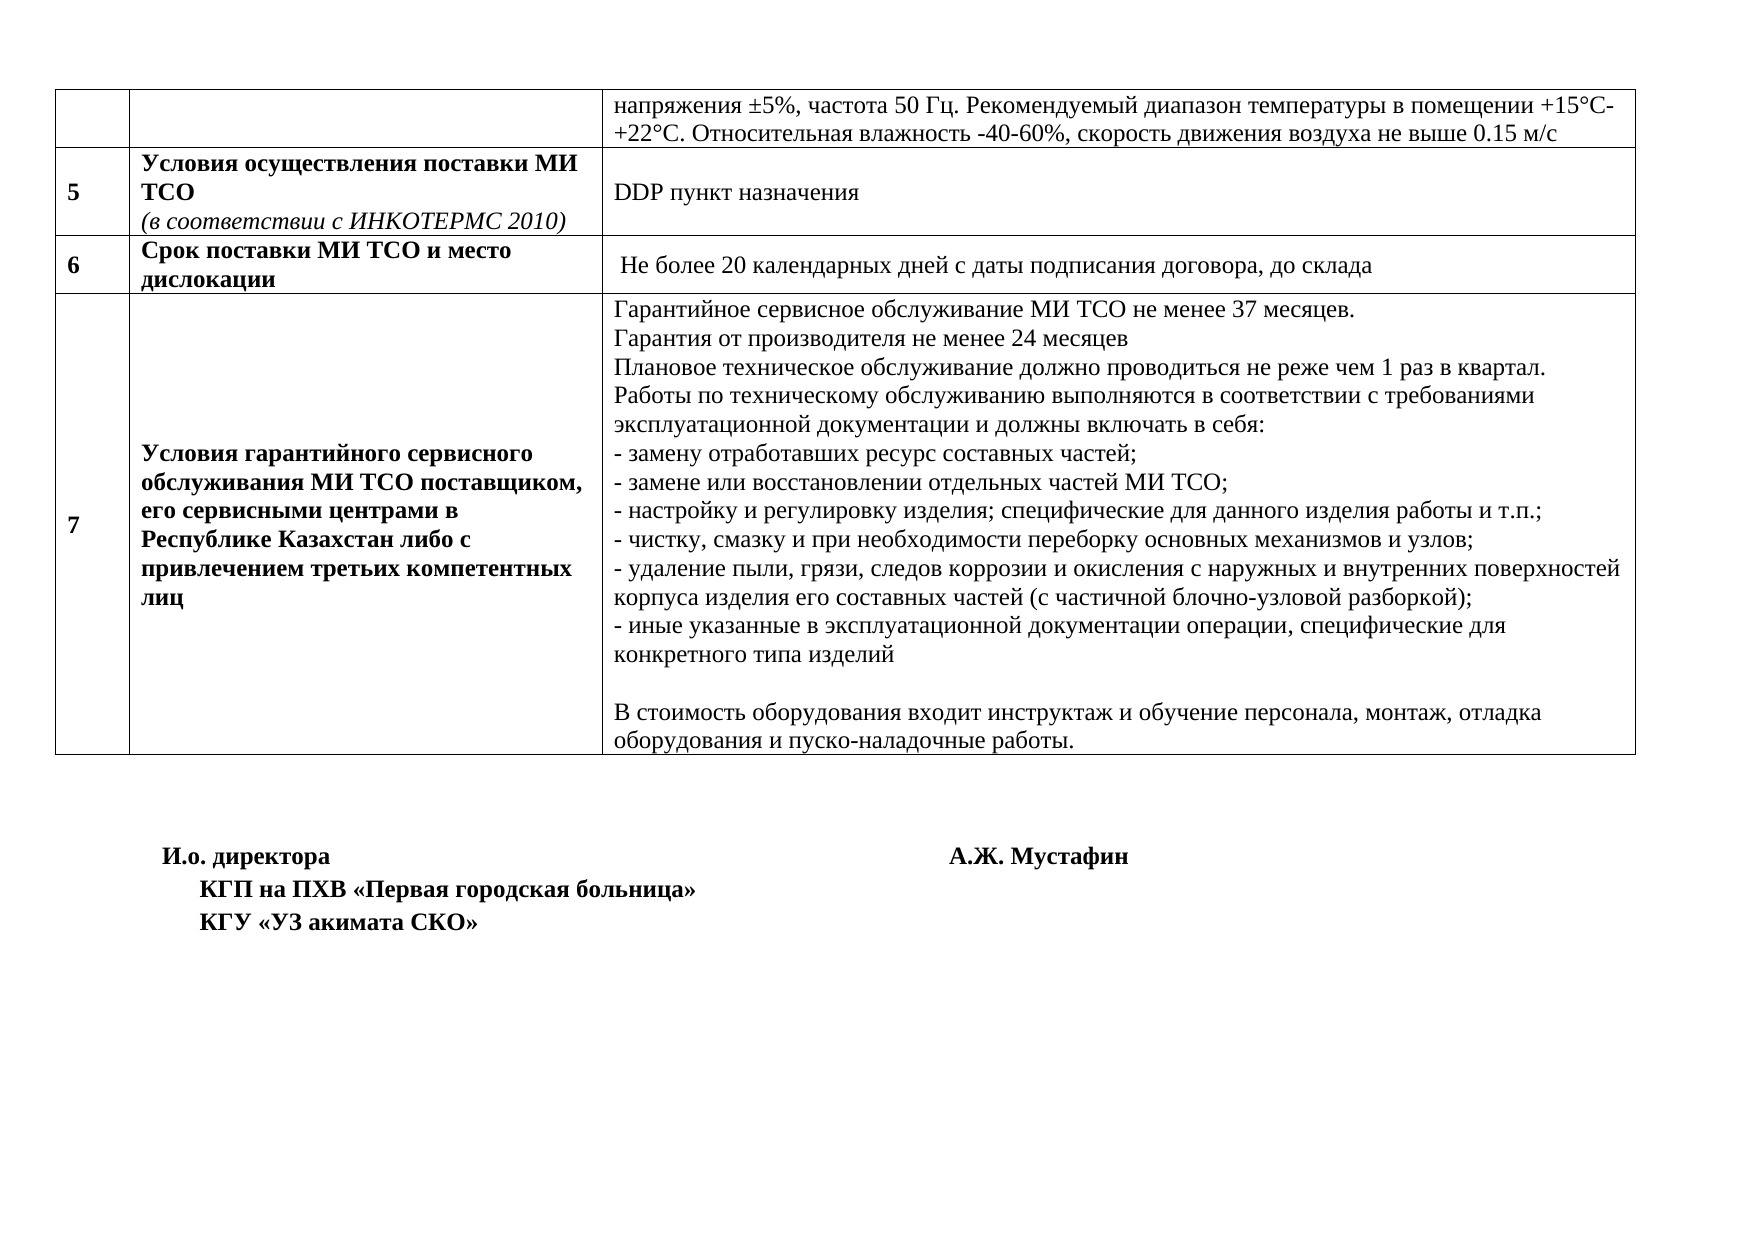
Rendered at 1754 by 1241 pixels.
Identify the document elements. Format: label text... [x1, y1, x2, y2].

table_cell 4 [56, 90, 129, 147]
table_cell Не более 20 календарных дней с даты подписания договора, до склада [603, 236, 1635, 293]
table_cell Гарантийное сервисное обслуживание МИ ТСО не менее 37 месяцев. Гарантия от производителя не менее 24 месяцев Плановое техническое обслуживание должно проводиться не реже чем 1 раз в квартал. Работы по техническому обслуживанию выполняются в соответствии с требованиями эксплуатационной документации и должны включать в себя: - замену отработавших ресурс составных частей; - замене или восстановлении отдельных частей МИ ТСО; - настройку и регулировку изделия; специфические для данного изделия работы и т.п.; - чистку, смазку и при необходимости переборку основных механизмов и узлов; - удаление пыли, грязи, следов коррозии и окисления с наружных и внутренних поверхностей корпуса изделия его составных частей (с частичной блочно-узловой разборкой); - иные указанные в эксплуатационной документации операции, специфические для конкретного типа изделий В стоимость оборудования входит инструктаж и обучение персонала, монтаж, отладка оборудования и пуско-наладочные работы. [603, 294, 1635, 754]
table_cell Срок поставки МИ ТСО и место дислокации [130, 236, 602, 293]
text КГП на ПХВ «Первая городская больница» [118, 874, 1636, 903]
table_cell Условия гарантийного сервисного обслуживания МИ ТСО поставщиком, его сервисными центрами в Республике Казахстан либо с привлечением третьих компетентных лиц [130, 294, 602, 754]
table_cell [603, 90, 1635, 147]
table_cell DDP пункт назначения [603, 148, 1635, 234]
text КГУ «УЗ акимата СКО» [118, 907, 1636, 936]
table_cell 5 [56, 148, 129, 234]
table_cell 6 [56, 236, 129, 293]
table_cell 7 [56, 294, 129, 754]
table_cell Условия осуществления поставки МИ ТСО (в соответствии с ИНКОТЕРМС 2010) [130, 148, 602, 234]
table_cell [130, 90, 602, 147]
text И.о. директора А.Ж. Мустафин [118, 841, 1636, 870]
